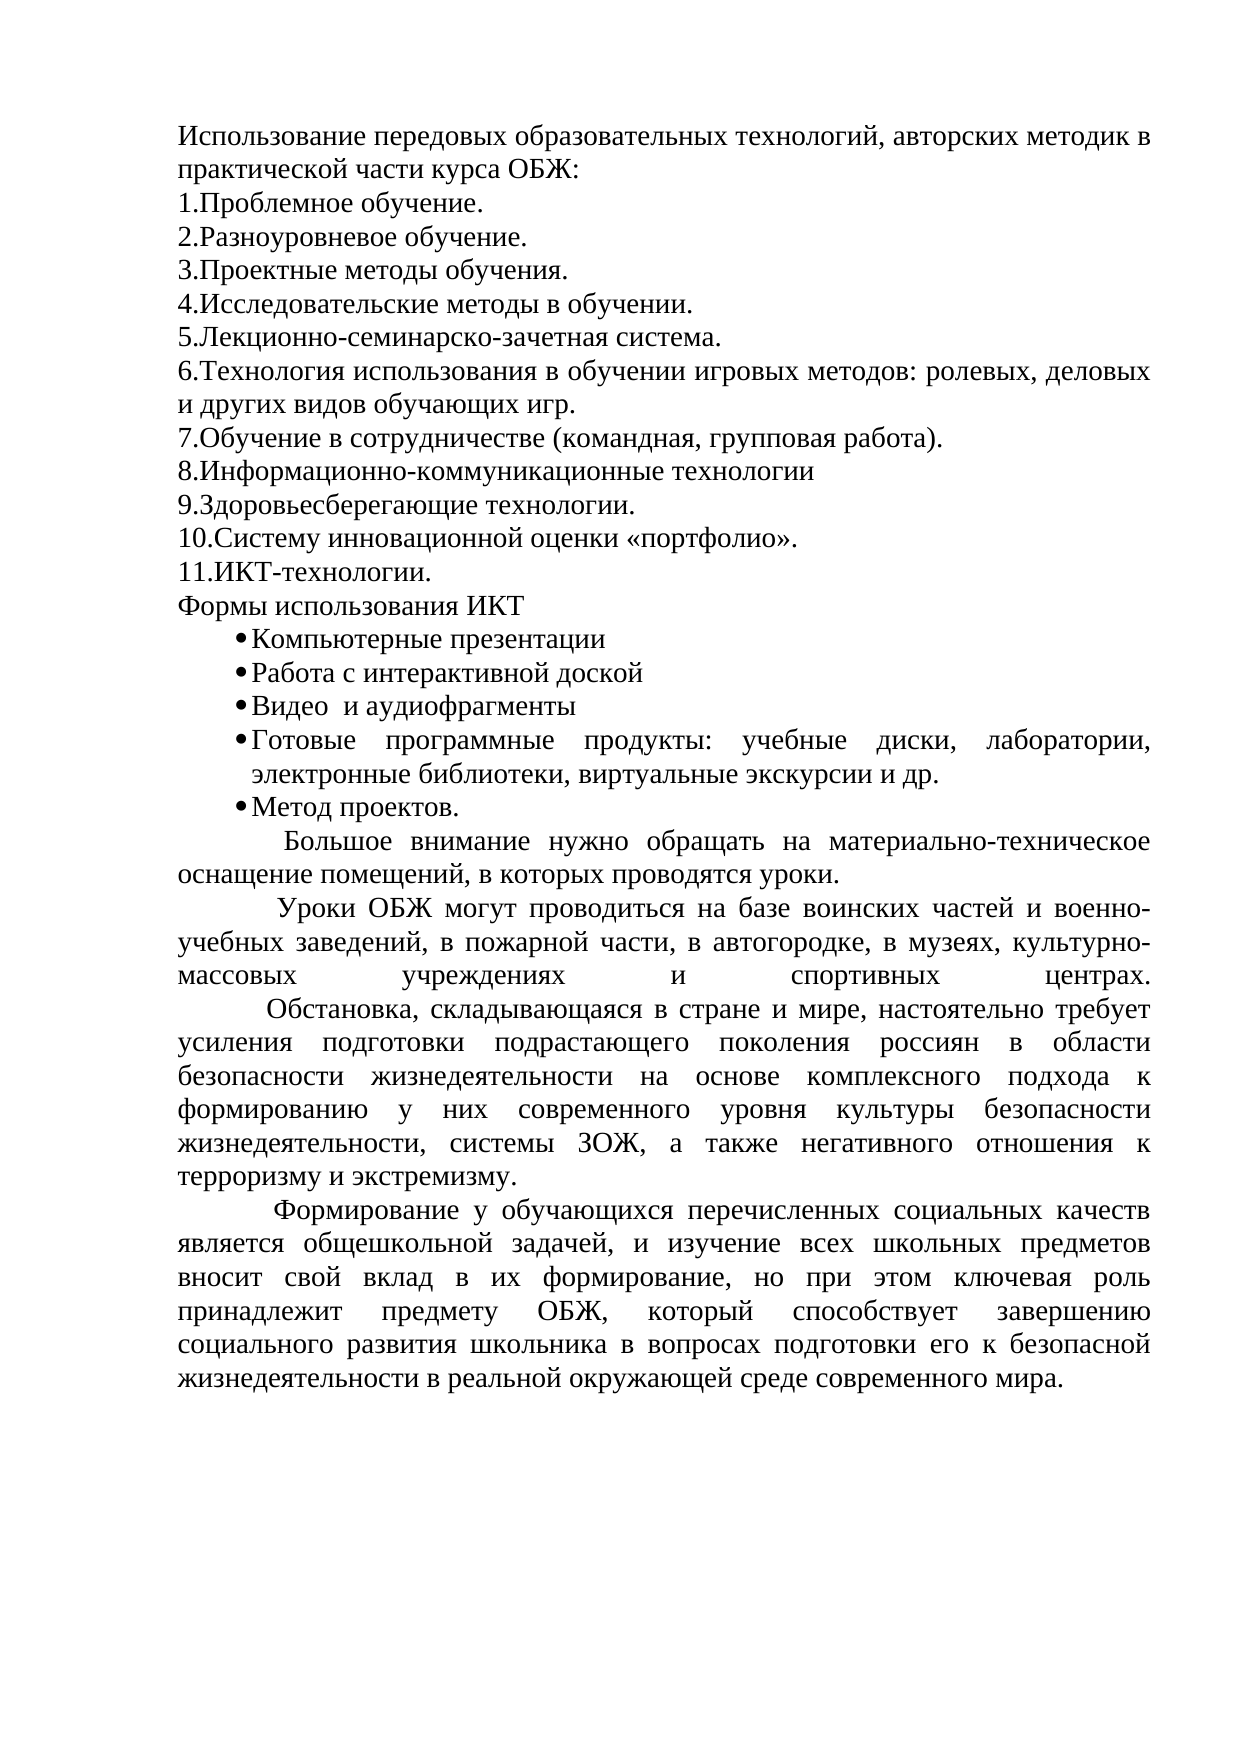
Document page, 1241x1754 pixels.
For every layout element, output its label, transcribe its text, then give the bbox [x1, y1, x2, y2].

list Готовые программные продукты: учебные диски, лаборатории, электронные библиотеки, виртуальные экскурсии и др. [236, 722, 1152, 789]
list Компьютерные презентации [236, 621, 1152, 655]
text 1.Проблемное обучение. [177, 185, 1152, 219]
text 11.ИКТ-технологии. Формы использования ИКТ [177, 554, 1152, 621]
text Уроки ОБЖ могут проводиться на базе воинских частей и военно-учебных заведений, в пожарной части, в автогородке, в музеях, культурно-массовых учреждениях и спортивных центрах. Обстановка, складывающаяся в стране и мире, настоятельно требует усиления подготовки подрастающего поколения россиян в области безопасности жизнедеятельности на основе комплексного подхода к формированию у них современного уровня культуры безопасности жизнедеятельности, системы ЗОЖ, а также негативного отношения к терроризму и экстремизму. [177, 890, 1152, 1192]
text 4.Исследовательские методы в обучении. [177, 286, 1152, 319]
text 8.Информационно-коммуникационные технологии [177, 453, 1152, 487]
text Формирование у обучающихся перечисленных социальных качеств является общешкольной задачей, и изучение всех школьных предметов вносит свой вклад в их формирование, но при этом ключевая роль принадлежит предмету ОБЖ, который способствует завершению социального развития школьника в вопросах подготовки его к безопасной жизнедеятельности в реальной окружающей среде современного мира. [177, 1192, 1152, 1393]
text 7.Обучение в сотрудничестве (командная, групповая работа). [177, 420, 1152, 453]
text 5.Лекционно-семинарско-зачетная система. [177, 319, 1152, 353]
list Работа с интерактивной доской [236, 655, 1152, 688]
text 2.Разноуровневое обучение. [177, 219, 1152, 252]
text Большое внимание нужно обращать на материально-техническое оснащение помещений, в которых проводятся уроки. [177, 823, 1152, 890]
list Видео и аудиофрагменты [236, 688, 1152, 722]
list Метод проектов. [236, 789, 1152, 823]
text 10.Систему инновационной оценки «портфолио». [177, 521, 1152, 554]
text 9.Здоровьесберегающие технологии. [177, 487, 1152, 521]
text 3.Проектные методы обучения. [177, 252, 1152, 286]
text Использование передовых образовательных технологий, авторских методик в практической части курса ОБЖ: [177, 118, 1152, 185]
text 6.Технология использования в обучении игровых методов: ролевых, деловых и других видов обучающих игр. [177, 353, 1152, 420]
